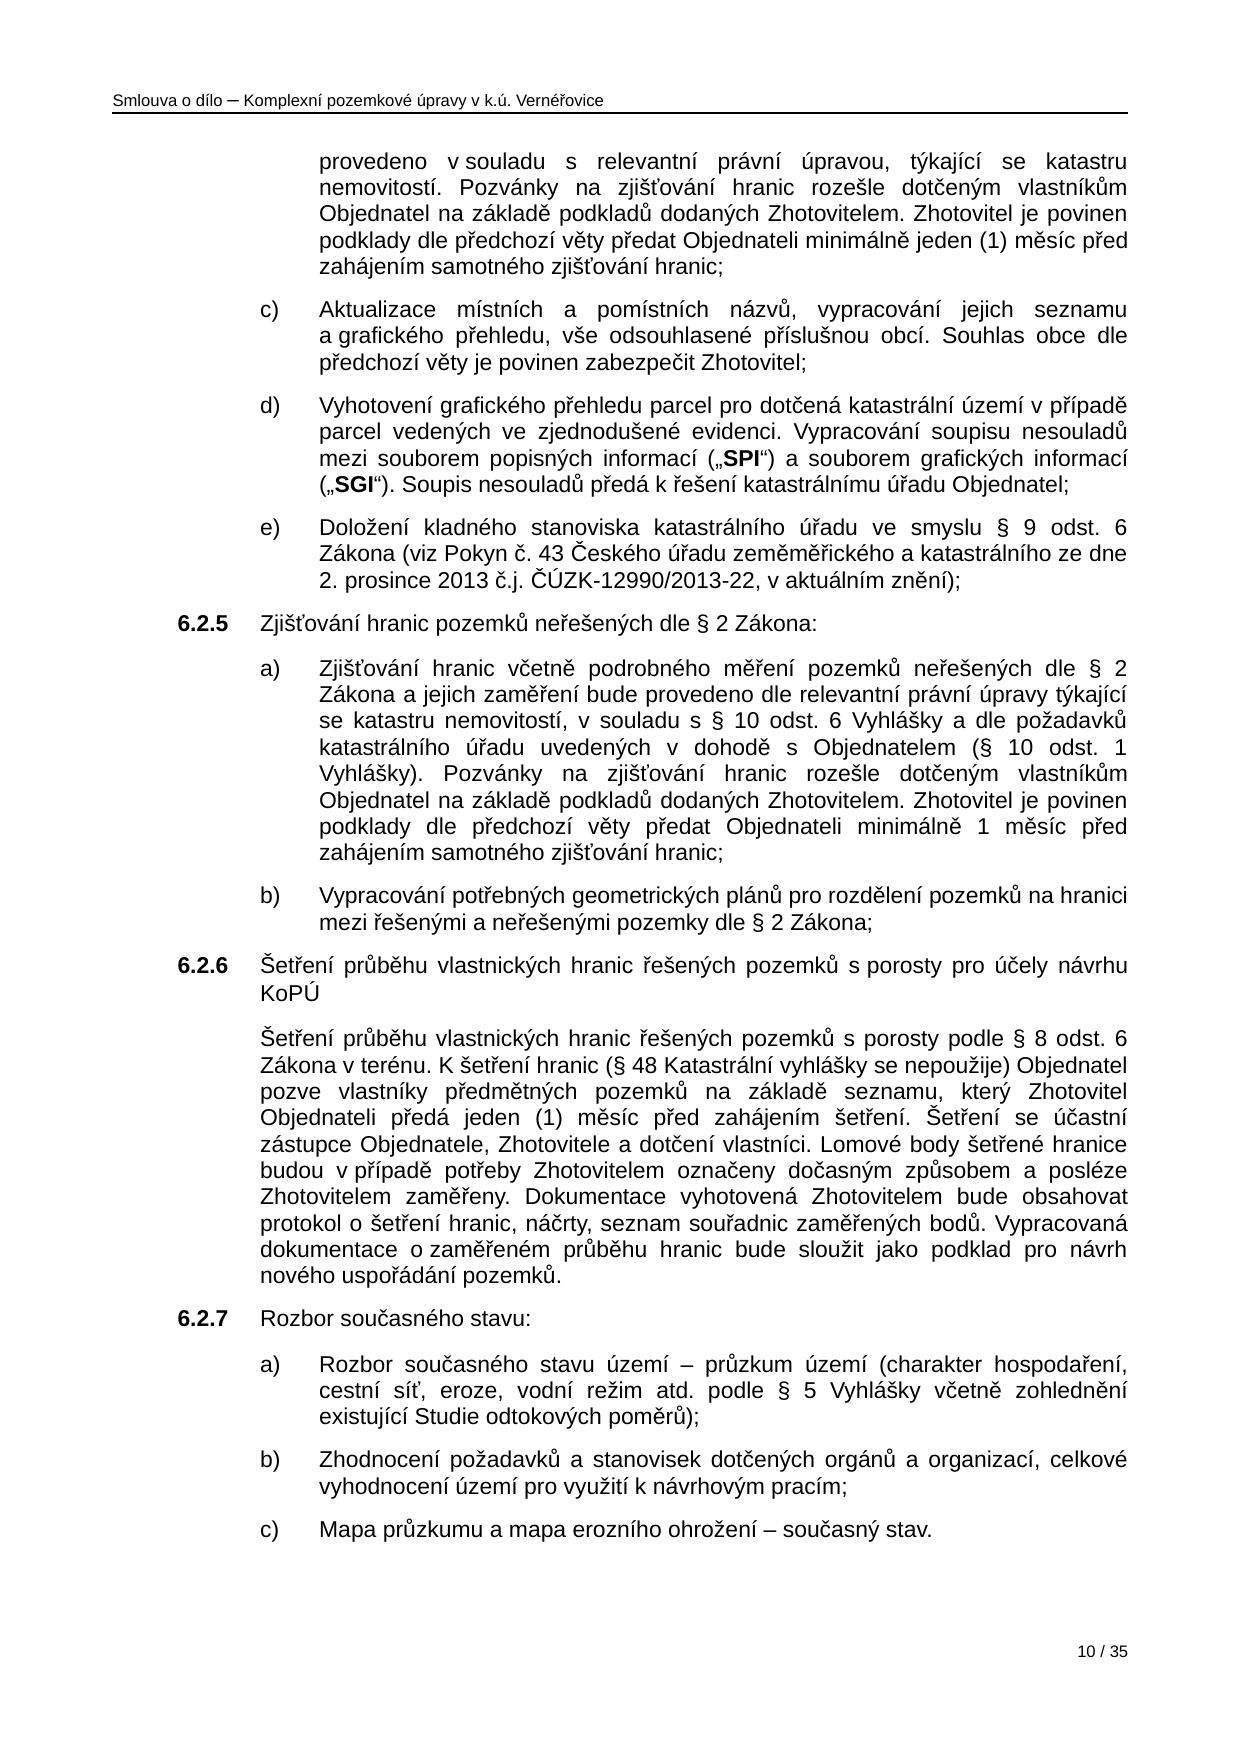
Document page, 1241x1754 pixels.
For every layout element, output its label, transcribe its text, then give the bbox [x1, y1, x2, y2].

text Šetření průběhu vlastnických hranic řešených pozemků s porosty pro účely návrhu KoPÚ [177, 952, 1128, 1006]
list Zjišťování hranic včetně podrobného měření pozemků neřešených dle § 2 Zákona a jejich zaměření bude provedeno dle relevantní právní úpravy týkající se katastru nemovitostí, v souladu s § 10 odst. 6 Vyhlášky a dle požadavků katastrálního úřadu uvedených v dohodě s Objednatelem (§ 10 odst. 1 Vyhlášky). Pozvánky na zjišťování hranic rozešle dotčeným vlastníkům Objednatel na základě podkladů dodaných Zhotovitelem. Zhotovitel je povinen podklady dle předchozí věty předat Objednateli minimálně 1 měsíc před zahájením samotného zjišťování hranic; [260, 655, 1128, 866]
text Zjišťování hranic pozemků neřešených dle § 2 Zákona: [177, 610, 1128, 636]
list Aktualizace místních a pomístních názvů, vypracování jejich seznamu a grafického přehledu, vše odsouhlasené příslušnou obcí. Souhlas obce dle předchozí věty je povinen zabezpečit Zhotovitel; [260, 296, 1128, 375]
list Šetření průběhu vlastnických hranic řešených pozemků s porosty podle § 8 odst. 6 Zákona v terénu. K šetření hranic (§ 48 Katastrální vyhlášky se nepoužije) Objednatel pozve vlastníky předmětných pozemků na základě seznamu, který Zhotovitel Objednateli předá jeden (1) měsíc před zahájením šetření. Šetření se účastní zástupce Objednatele, Zhotovitele a dotčení vlastníci. Lomové body šetřené hranice budou v případě potřeby Zhotovitelem označeny dočasným způsobem a posléze Zhotovitelem zaměřeny. Dokumentace vyhotovená Zhotovitelem bude obsahovat protokol o šetření hranic, náčrty, seznam souřadnic zaměřených bodů. Vypracovaná dokumentace o zaměřeném průběhu hranic bude sloužit jako podklad pro návrh nového uspořádání pozemků. [260, 1025, 1128, 1289]
list Zhodnocení požadavků a stanovisek dotčených orgánů a organizací, celkové vyhodnocení území pro využití k návrhovým pracím; [260, 1446, 1128, 1499]
list Mapa průzkumu a mapa erozního ohrožení – současný stav. [260, 1516, 1128, 1542]
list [260, 148, 1128, 279]
list Vypracování potřebných geometrických plánů pro rozdělení pozemků na hranici mezi řešenými a neřešenými pozemky dle § 2 Zákona; [260, 882, 1128, 935]
text Rozbor současného stavu: [177, 1305, 1128, 1332]
list Doložení kladného stanoviska katastrálního úřadu ve smyslu § 9 odst. 6 Zákona (viz Pokyn č. 43 Českého úřadu zeměměřického a katastrálního ze dne 2. prosince 2013 č.j. ČÚZK-12990/2013-22, v aktuálním znění); [260, 514, 1128, 593]
list Vyhotovení grafického přehledu parcel pro dotčená katastrální území v případě parcel vedených ve zjednodušené evidenci. Vypracování soupisu nesouladů mezi souborem popisných informací („SPI“) a souborem grafických informací („SGI“). Soupis nesouladů předá k řešení katastrálnímu úřadu Objednatel; [260, 392, 1128, 497]
list Rozbor současného stavu území – průzkum území (charakter hospodaření, cestní síť, eroze, vodní režim atd. podle § 5 Vyhlášky včetně zohlednění existující Studie odtokových poměrů); [260, 1351, 1128, 1429]
